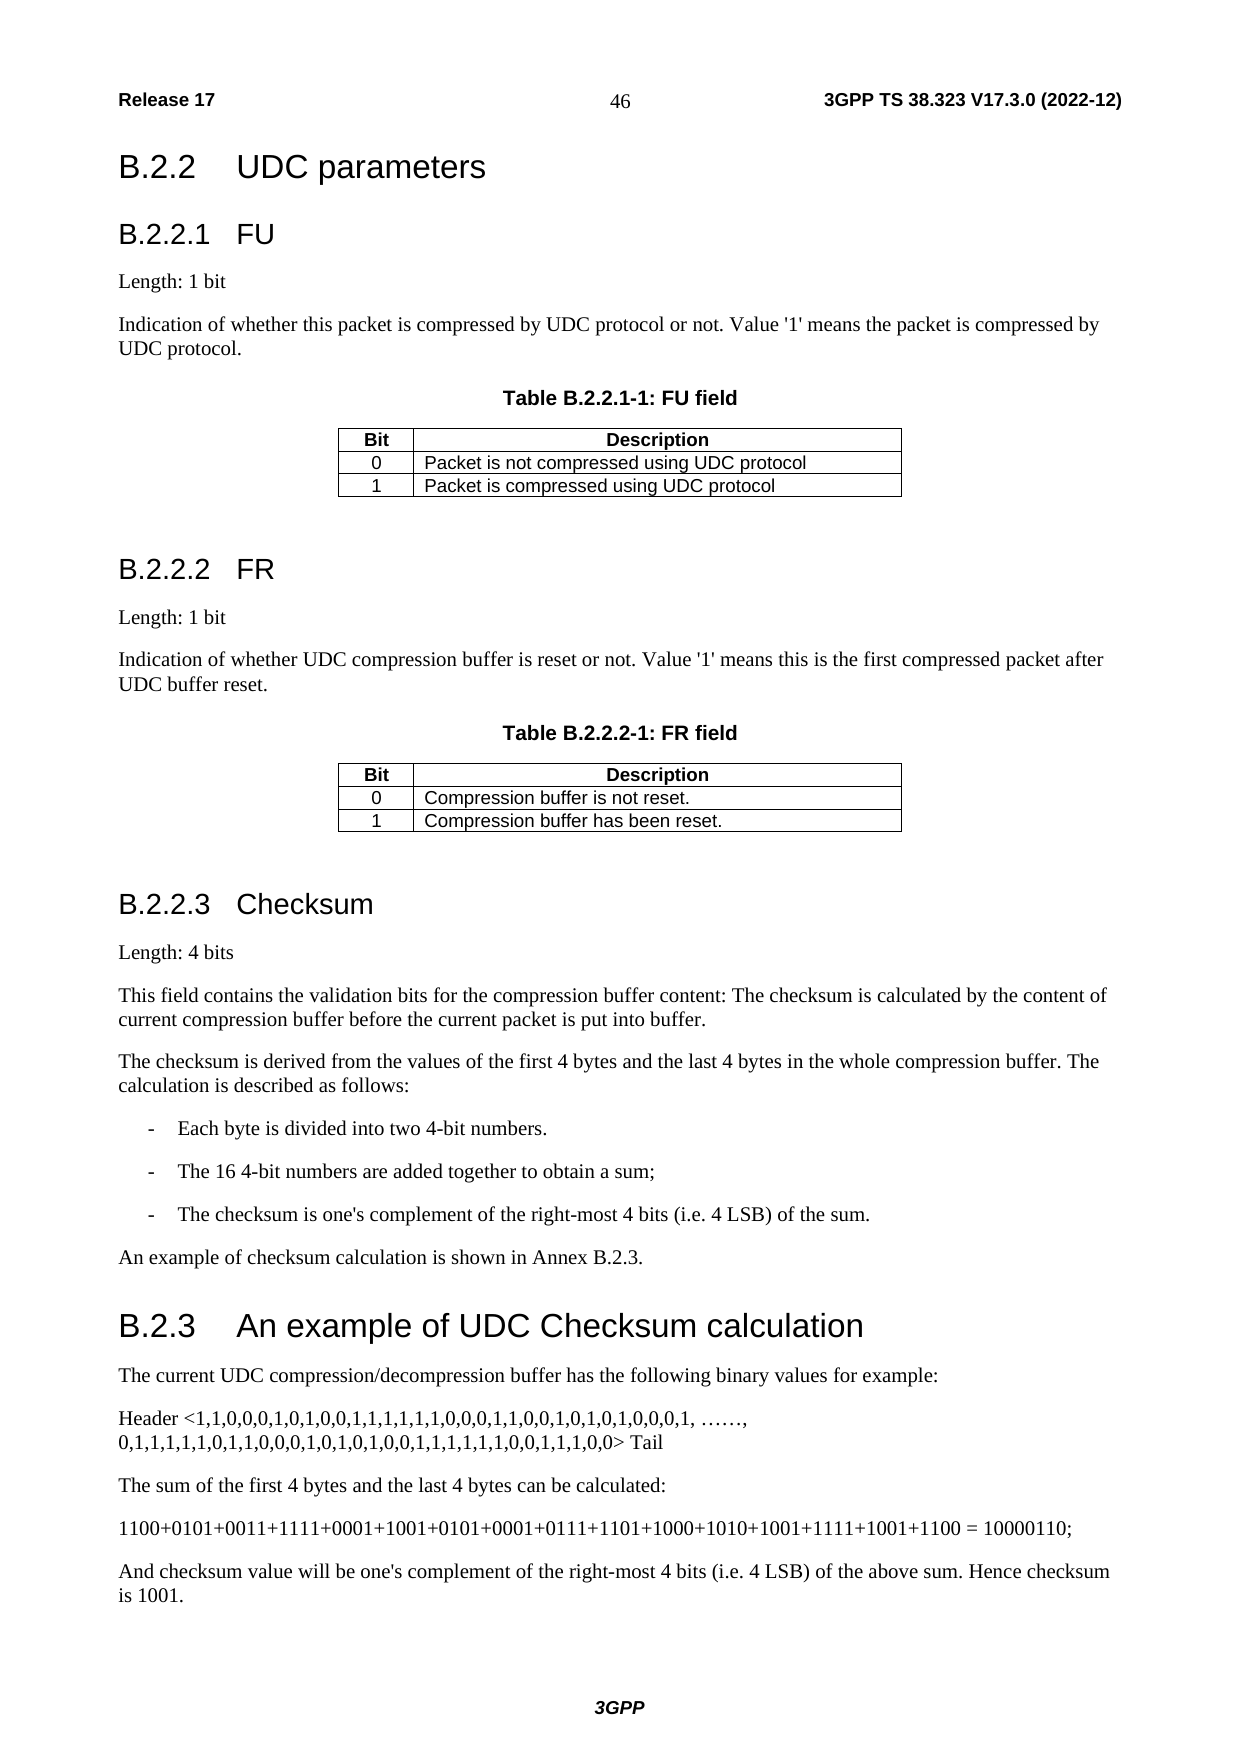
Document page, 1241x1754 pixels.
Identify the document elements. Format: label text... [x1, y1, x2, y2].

text Indication of whether UDC compression buffer is reset or not. Value '1' means this is the first compressed packet after UDC buffer reset. [118, 647, 1122, 696]
table_header Description [414, 764, 901, 786]
text The checksum is derived from the values of the first 4 bytes and the last 4 bytes in the whole compression buffer. The calculation is described as follows: [118, 1049, 1122, 1097]
table_cell Packet is not compressed using UDC protocol [414, 452, 901, 473]
text Length: 1 bit [118, 604, 1122, 629]
text This field contains the validation bits for the compression buffer content: The checksum is calculated by the content of current compression buffer before the current packet is put into buffer. [118, 982, 1122, 1031]
text And checksum value will be one's complement of the right-most 4 bits (i.e. 4 LSB) of the above sum. Hence checksum is 1001. [118, 1559, 1122, 1607]
subtitle B.2.2.1 FU [118, 217, 1122, 251]
table_cell 1 [339, 810, 413, 831]
text The sum of the first 4 bytes and the last 4 bytes can be calculated: [118, 1473, 1122, 1497]
table_cell 0 [339, 787, 413, 808]
text 1100+0101+0011+1111+0001+1001+0101+0001+0111+1101+1000+1010+1001+1111+1001+1100 = 10000110; [118, 1516, 1122, 1540]
text Length: 1 bit [118, 269, 1122, 293]
text - The 16 4-bit numbers are added together to obtain a sum; [148, 1159, 1122, 1183]
table_header Description [414, 429, 901, 451]
subtitle B.2.2.2 FR [118, 552, 1122, 586]
subtitle B.2.2 UDC parameters [118, 147, 1122, 186]
subtitle B.2.3 An example of UDC Checksum calculation [118, 1306, 1122, 1345]
table_cell Compression buffer is not reset. [414, 787, 901, 808]
text - The checksum is one's complement of the right-most 4 bits (i.e. 4 LSB) of the sum. [148, 1202, 1122, 1226]
table_cell Packet is compressed using UDC protocol [414, 474, 901, 496]
text Length: 4 bits [118, 940, 1122, 964]
table_cell Compression buffer has been reset. [414, 810, 901, 831]
text - Each byte is divided into two 4-bit numbers. [148, 1116, 1122, 1140]
table_header Bit [339, 764, 413, 786]
text Table B.2.2.1-1: FU field [118, 385, 1122, 409]
text Header <1,1,0,0,0,1,0,1,0,0,1,1,1,1,1,1,0,0,0,1,1,0,0,1,0,1,0,1,0,0,0,1, ……, 0,1,1,1,1,1,0,1,1,0,0,0,1,0,1,0,1,0,0,1,1,1,1,1,1,0,0,1,1,1,0,0> Tail [118, 1406, 1122, 1454]
text Indication of whether this packet is compressed by UDC protocol or not. Value '1' means the packet is compressed by UDC protocol. [118, 312, 1122, 360]
table_cell 1 [339, 474, 413, 496]
table_header Bit [339, 429, 413, 451]
text An example of checksum calculation is shown in Annex B.2.3. [118, 1245, 1122, 1269]
text The current UDC compression/decompression buffer has the following binary values for example: [118, 1363, 1122, 1387]
subtitle B.2.2.3 Checksum [118, 887, 1122, 921]
table_cell 0 [339, 452, 413, 473]
text Table B.2.2.2-1: FR field [118, 721, 1122, 744]
